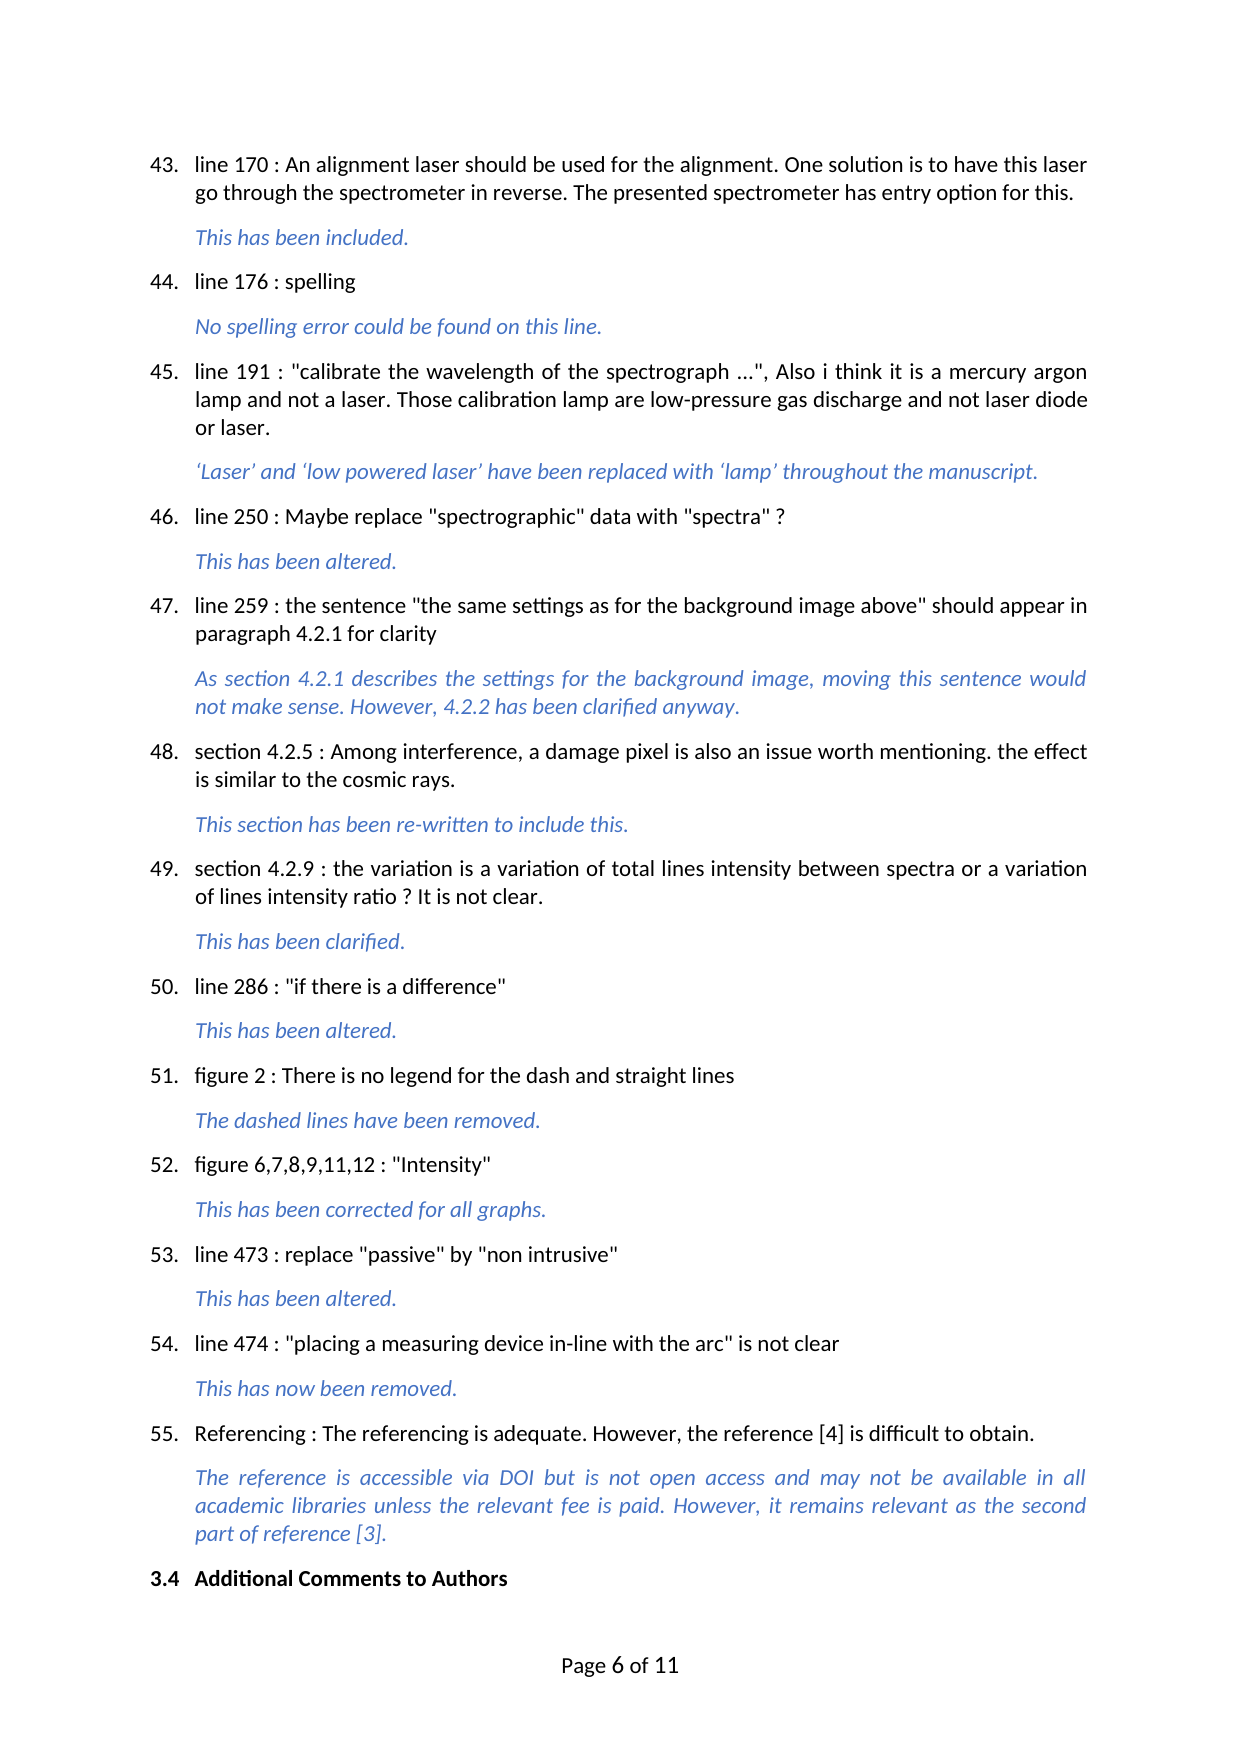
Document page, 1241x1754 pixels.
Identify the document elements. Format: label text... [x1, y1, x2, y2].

list line 170 : An alignment laser should be used for the alignment. One solution is to have this laser go through the spectrometer in reverse. The presented spectrometer has entry option for this. [150, 150, 1090, 206]
list line 286 : "if there is a difference" [150, 972, 1090, 1000]
list Referencing : The referencing is adequate. However, the reference [4] is difficult to obtain. [150, 1419, 1090, 1447]
list line 176 : spelling [150, 267, 1090, 295]
list section 4.2.9 : the variation is a variation of total lines intensity between spectra or a variation of lines intensity ratio ? It is not clear. [150, 854, 1090, 910]
list ‘Laser’ and ‘low powered laser’ have been replaced with ‘lamp’ throughout the manuscript. [195, 457, 1090, 486]
list This has been altered. [195, 1284, 1090, 1313]
list This has been included. [195, 223, 1090, 251]
list line 250 : Maybe replace "spectrographic" data with "spectra" ? [150, 502, 1090, 530]
list The dashed lines have been removed. [195, 1106, 1090, 1134]
list figure 2 : There is no legend for the dash and straight lines [150, 1061, 1090, 1089]
list line 259 : the sentence "the same settings as for the background image above" should appear in paragraph 4.2.1 for clarity [150, 592, 1090, 648]
list No spelling error could be found on this line. [195, 312, 1090, 340]
list This has been altered. [195, 1016, 1090, 1044]
list line 473 : replace "passive" by "non intrusive" [150, 1240, 1090, 1268]
list line 191 : "calibrate the wavelength of the spectrograph ...", Also i think it is a mercury argon lamp and not a laser. Those calibration lamp are low-pressure gas discharge and not laser diode or laser. [150, 357, 1090, 441]
list This has been corrected for all graphs. [195, 1195, 1090, 1223]
list line 474 : "placing a measuring device in-line with the arc" is not clear [150, 1329, 1090, 1357]
list This section has been re-written to include this. [195, 810, 1090, 838]
list The reference is accessible via DOI but is not open access and may not be available in all academic libraries unless the relevant fee is paid. However, it remains relevant as the second part of reference [3]. [195, 1463, 1090, 1547]
list section 4.2.5 : Among interference, a damage pixel is also an issue worth mentioning. the effect is similar to the cosmic rays. [150, 737, 1090, 793]
list This has been altered. [195, 547, 1090, 575]
list This has now been removed. [195, 1374, 1090, 1402]
list This has been clarified. [195, 927, 1090, 955]
list figure 6,7,8,9,11,12 : "Intensity" [150, 1151, 1090, 1178]
list As section 4.2.1 describes the settings for the background image, moving this sentence would not make sense. However, 4.2.2 has been clarified anyway. [195, 664, 1090, 720]
text 3.4 Additional Comments to Authors [150, 1564, 1090, 1592]
